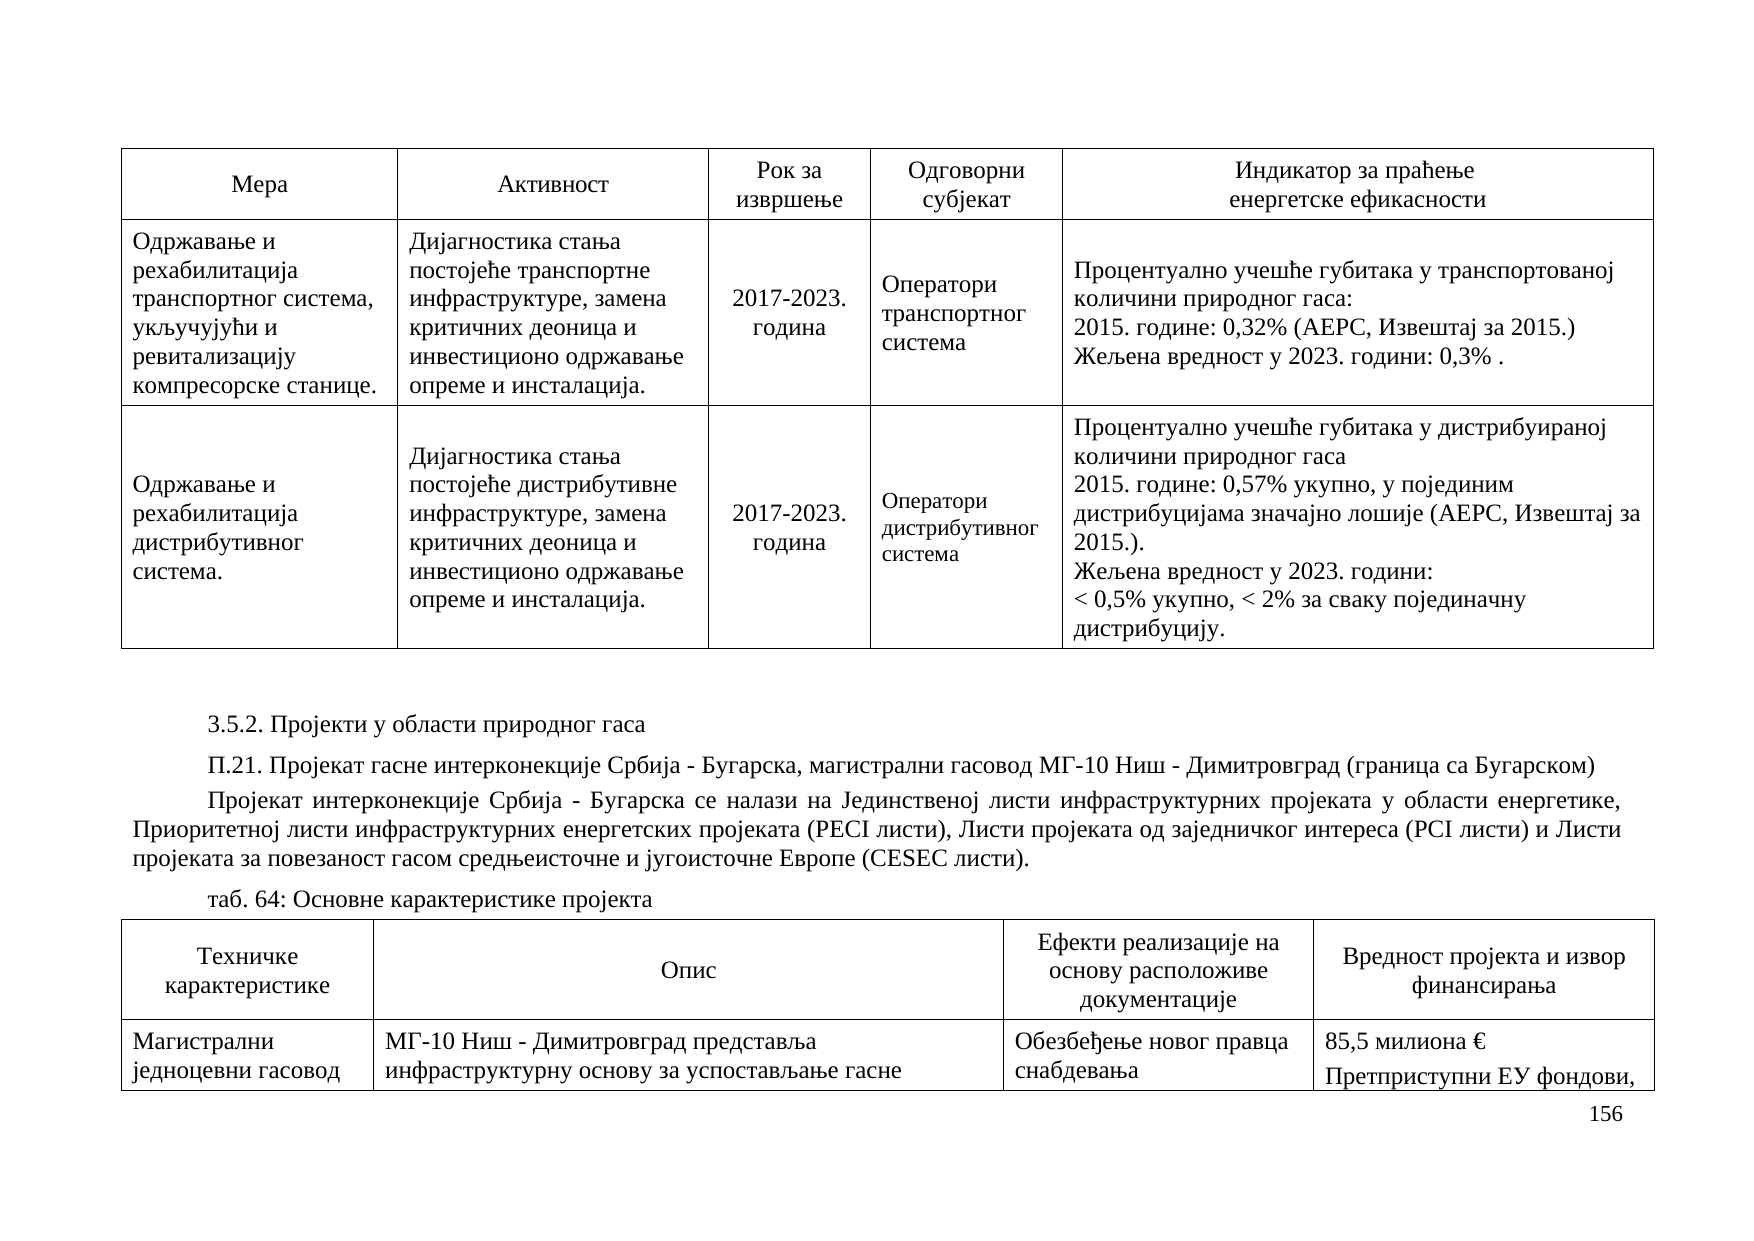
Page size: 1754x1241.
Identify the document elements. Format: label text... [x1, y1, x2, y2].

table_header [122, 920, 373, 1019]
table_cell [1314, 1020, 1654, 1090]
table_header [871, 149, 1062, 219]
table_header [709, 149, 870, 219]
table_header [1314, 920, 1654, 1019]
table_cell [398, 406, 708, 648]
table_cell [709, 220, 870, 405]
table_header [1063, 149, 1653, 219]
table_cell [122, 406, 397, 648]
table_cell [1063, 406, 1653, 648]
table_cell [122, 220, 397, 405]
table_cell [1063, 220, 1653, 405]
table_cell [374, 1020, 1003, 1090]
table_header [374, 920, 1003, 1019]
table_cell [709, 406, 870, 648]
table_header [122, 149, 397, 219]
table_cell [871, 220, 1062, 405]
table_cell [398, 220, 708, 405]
subtitle 3.5.2. Пројекти у области природног гаса [207, 709, 1623, 738]
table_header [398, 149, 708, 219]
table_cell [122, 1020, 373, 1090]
text Пројекат интерконекције Србија - Бугарска се налази на Јединственој листи инфраструктурних пројеката у области енергетике, Приоритетној листи инфраструктурних енергетских пројеката (PECI листи), Листи пројеката од заједничког интереса (PCI листи) и Листи пројеката за повезаност гасом средњеисточне и југоисточне Европе (CESEC листи). [132, 786, 1623, 872]
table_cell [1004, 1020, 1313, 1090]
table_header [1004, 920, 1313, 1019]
text П.21. Пројекат гасне интерконекције Србија - Бугарска, магистрални гасовод МГ-10 Ниш - Димитровград (граница са Бугарском) [132, 751, 1623, 779]
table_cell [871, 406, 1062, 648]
text таб. 64: Основне карактеристике пројекта [132, 884, 1623, 913]
